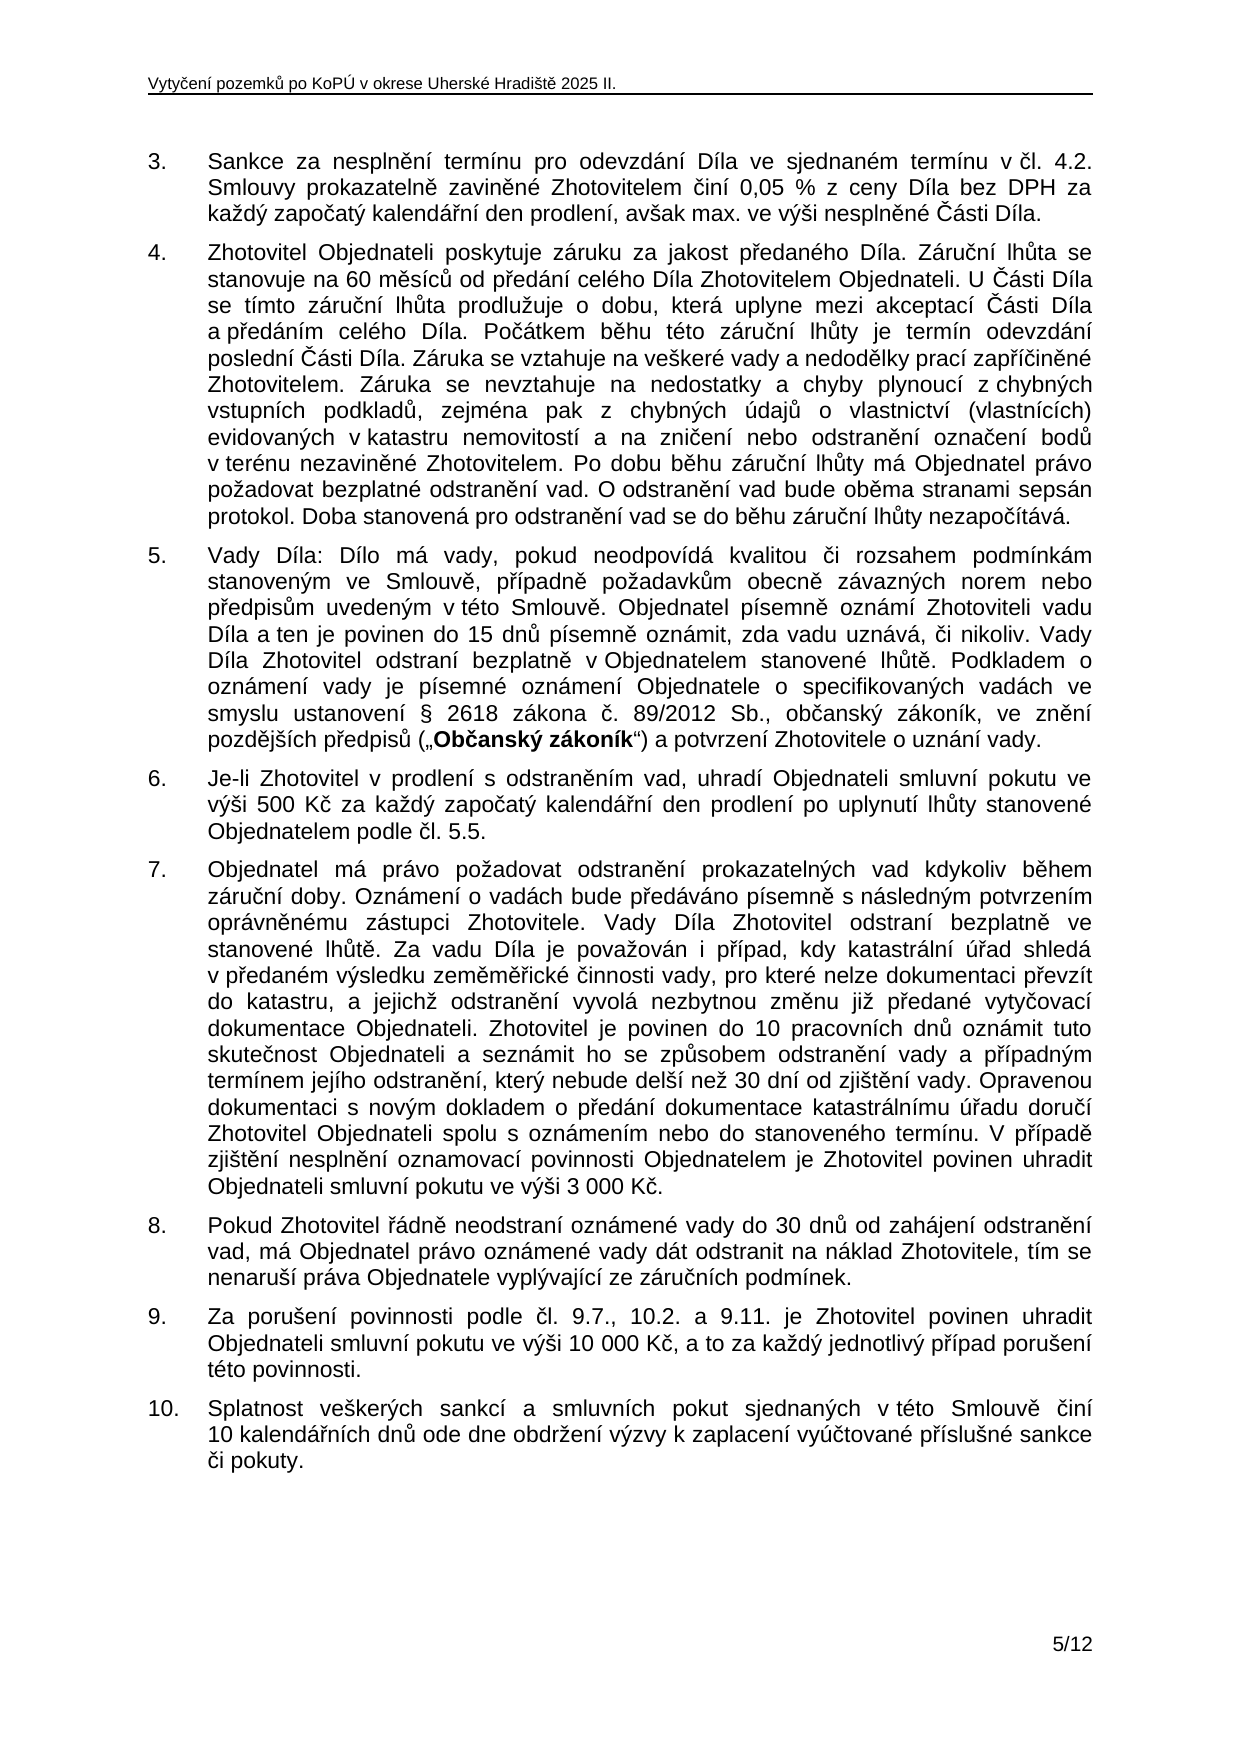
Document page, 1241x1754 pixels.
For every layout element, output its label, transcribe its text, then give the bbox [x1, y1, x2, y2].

list Splatnost veškerých sankcí a smluvních pokut sjednaných v této Smlouvě činí 10 kalendářních dnů ode dne obdržení výzvy k zaplacení vyúčtované příslušné sankce či pokuty. [148, 1395, 1093, 1474]
list Je-li Zhotovitel v prodlení s odstraněním vad, uhradí Objednateli smluvní pokutu ve výši 500 Kč za každý započatý kalendářní den prodlení po uplynutí lhůty stanovené Objednatelem podle čl. 5.5. [148, 765, 1093, 844]
list Za porušení povinnosti podle čl. 9.7., 10.2. a 9.11. je Zhotovitel povinen uhradit Objednateli smluvní pokutu ve výši 10 000 Kč, a to za každý jednotlivý případ porušení této povinnosti. [148, 1303, 1093, 1382]
list Objednatel má právo požadovat odstranění prokazatelných vad kdykoliv během záruční doby. Oznámení o vadách bude předáváno písemně s následným potvrzením oprávněnému zástupci Zhotovitele. Vady Díla Zhotovitel odstraní bezplatně ve stanovené lhůtě. Za vadu Díla je považován i případ, kdy katastrální úřad shledá v předaném výsledku zeměměřické činnosti vady, pro které nelze dokumentaci převzít do katastru, a jejichž odstranění vyvolá nezbytnou změnu již předané vytyčovací dokumentace Objednateli. Zhotovitel je povinen do 10 pracovních dnů oznámit tuto skutečnost Objednateli a seznámit ho se způsobem odstranění vady a případným termínem jejího odstranění, který nebude delší než 30 dní od zjištění vady. Opravenou dokumentaci s novým dokladem o předání dokumentace katastrálnímu úřadu doručí Zhotovitel Objednateli spolu s oznámením nebo do stanoveného termínu. V případě zjištění nesplnění oznamovací povinnosti Objednatelem je Zhotovitel povinen uhradit Objednateli smluvní pokutu ve výši 3 000 Kč. [148, 856, 1093, 1199]
list Zhotovitel Objednateli poskytuje záruku za jakost předaného Díla. Záruční lhůta se stanovuje na 60 měsíců od předání celého Díla Zhotovitelem Objednateli. U Části Díla se tímto záruční lhůta prodlužuje o dobu, která uplyne mezi akceptací Části Díla a předáním celého Díla. Počátkem běhu této záruční lhůty je termín odevzdání poslední Části Díla. Záruka se vztahuje na veškeré vady a nedodělky prací zapříčiněné Zhotovitelem. Záruka se nevztahuje na nedostatky a chyby plynoucí z chybných vstupních podkladů, zejména pak z chybných údajů o vlastnictví (vlastnících) evidovaných v katastru nemovitostí a na zničení nebo odstranění označení bodů v terénu nezaviněné Zhotovitelem. Po dobu běhu záruční lhůty má Objednatel právo požadovat bezplatné odstranění vad. O odstranění vad bude oběma stranami sepsán protokol. Doba stanovená pro odstranění vad se do běhu záruční lhůty nezapočítává. [148, 239, 1093, 529]
list Vady Díla: Dílo má vady, pokud neodpovídá kvalitou či rozsahem podmínkám stanoveným ve Smlouvě, případně požadavkům obecně závazných norem nebo předpisům uvedeným v této Smlouvě. Objednatel písemně oznámí Zhotoviteli vadu Díla a ten je povinen do 15 dnů písemně oznámit, zda vadu uznává, či nikoliv. Vady Díla Zhotovitel odstraní bezplatně v Objednatelem stanovené lhůtě. Podkladem o oznámení vady je písemné oznámení Objednatele o specifikovaných vadách ve smyslu ustanovení § 2618 zákona č. 89/2012 Sb., občanský zákoník, ve znění pozdějších předpisů („Občanský zákoník“) a potvrzení Zhotovitele o uznání vady. [148, 542, 1093, 752]
list Sankce za nesplnění termínu pro odevzdání Díla ve sjednaném termínu v čl. 4.2. Smlouvy prokazatelně zaviněné Zhotovitelem činí 0,05 % z ceny Díla bez DPH za každý započatý kalendářní den prodlení, avšak max. ve výši nesplněné Části Díla. [148, 148, 1093, 227]
list Pokud Zhotovitel řádně neodstraní oznámené vady do 30 dnů od zahájení odstranění vad, má Objednatel právo oznámené vady dát odstranit na náklad Zhotovitele, tím se nenaruší práva Objednatele vyplývající ze záručních podmínek. [148, 1212, 1093, 1291]
